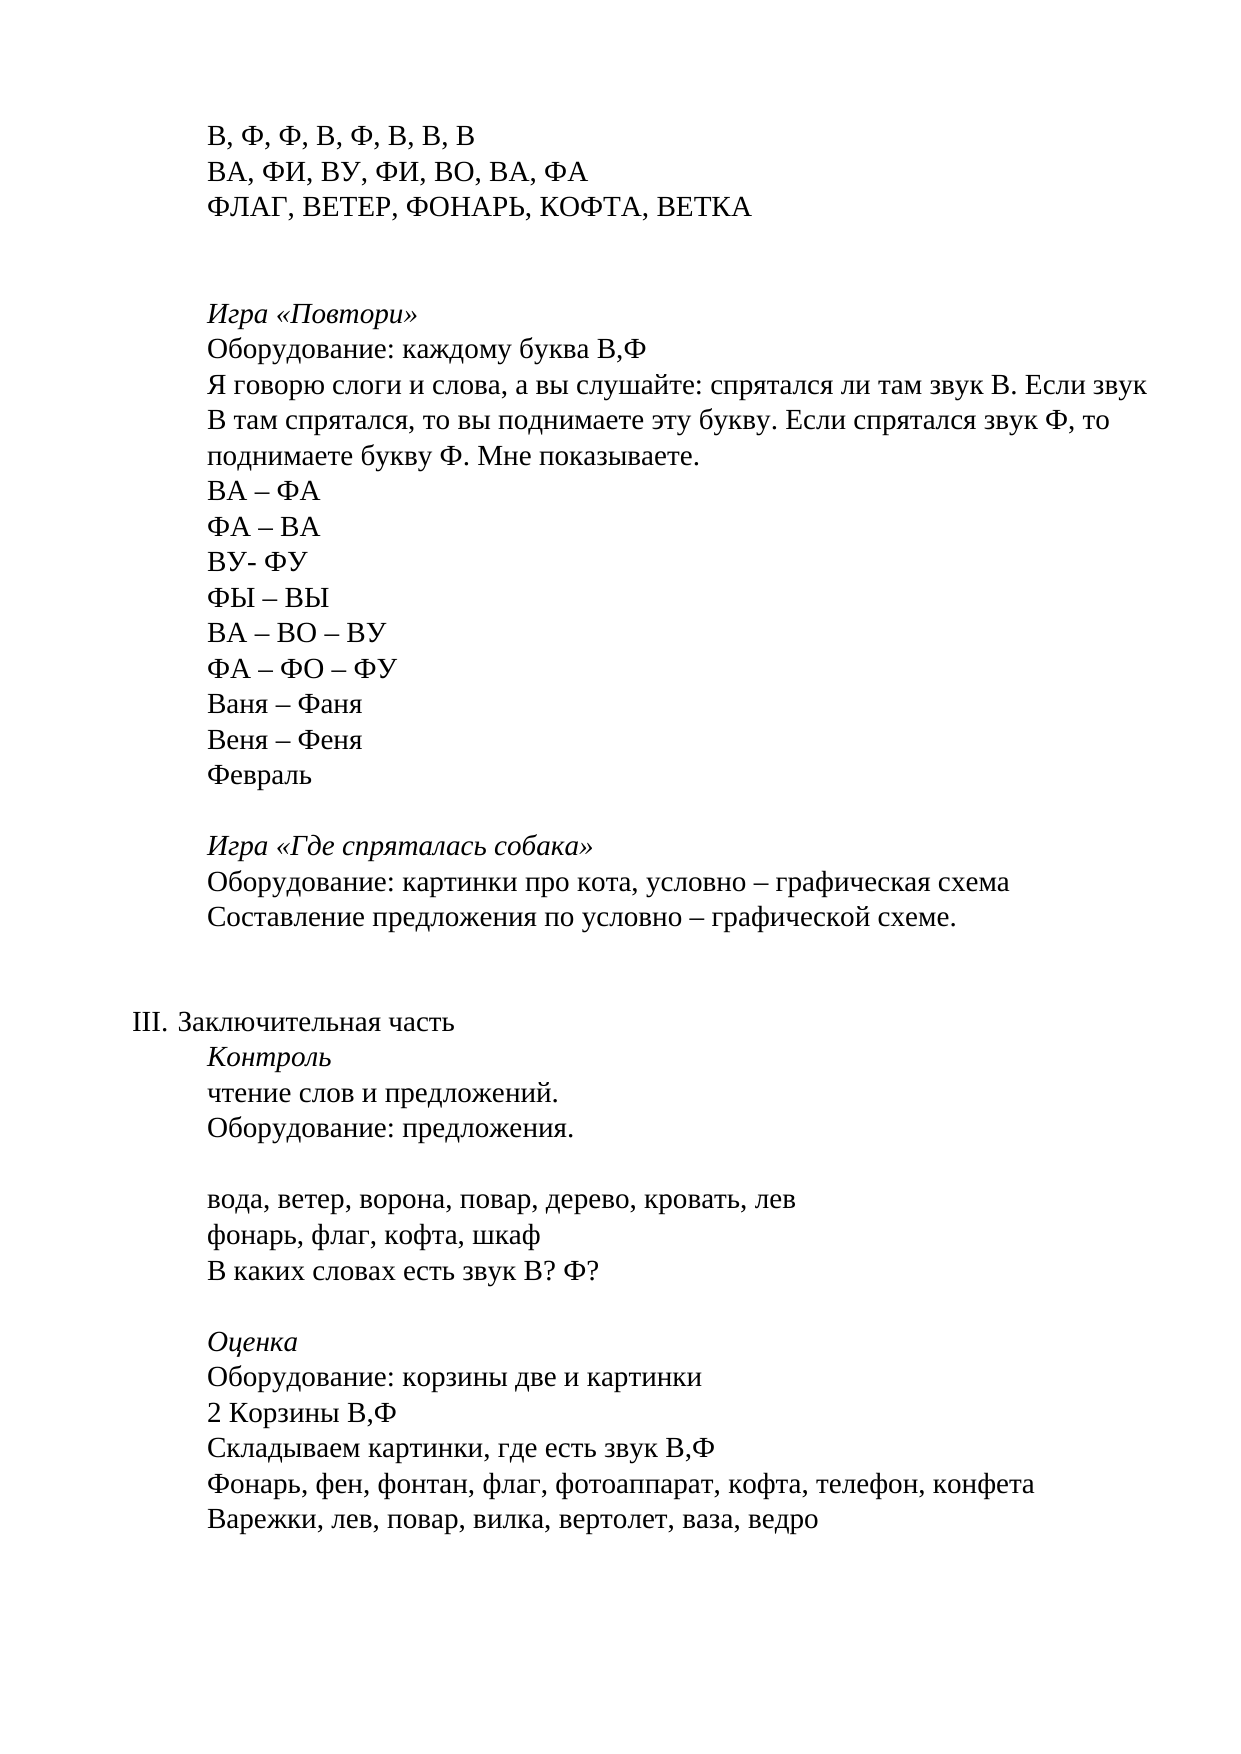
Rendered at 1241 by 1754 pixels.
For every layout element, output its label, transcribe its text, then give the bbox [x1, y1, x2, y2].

list ФА – ВА [207, 509, 1152, 542]
list фонарь, флаг, кофта, шкаф [207, 1217, 1152, 1251]
list ВА – ФА [207, 473, 1152, 507]
list чтение слов и предложений. [207, 1075, 1152, 1108]
list Февраль [207, 757, 1152, 791]
list Ваня – Фаня [207, 686, 1152, 720]
list В, Ф, Ф, В, Ф, В, В, В [207, 118, 1152, 152]
list Заключительная часть [132, 1004, 1152, 1037]
list Оборудование: каждому буква В,Ф [207, 331, 1152, 365]
list ФЛАГ, ВЕТЕР, ФОНАРЬ, КОФТА, ВЕТКА [207, 189, 1152, 223]
list Оценка [207, 1324, 1152, 1357]
list вода, ветер, ворона, повар, дерево, кровать, лев [207, 1182, 1152, 1215]
list Оборудование: картинки про кота, условно – графическая схема [207, 864, 1152, 898]
list Веня – Феня [207, 722, 1152, 756]
list Оборудование: предложения. [207, 1111, 1152, 1144]
list Фонарь, фен, фонтан, флаг, фотоаппарат, кофта, телефон, конфета [207, 1466, 1152, 1499]
list Контроль [207, 1039, 1152, 1073]
list Игра «Где спряталась собака» [207, 828, 1152, 862]
list Варежки, лев, повар, вилка, вертолет, ваза, ведро [207, 1501, 1152, 1535]
list Оборудование: корзины две и картинки [207, 1359, 1152, 1393]
list ФА – ФО – ФУ [207, 651, 1152, 684]
list Складываем картинки, где есть звук В,Ф [207, 1430, 1152, 1464]
list ФЫ – ВЫ [207, 580, 1152, 613]
list Игра «Повтори» [207, 296, 1152, 329]
list ВА, ФИ, ВУ, ФИ, ВО, ВА, ФА [207, 154, 1152, 187]
list Я говорю слоги и слова, а вы слушайте: спрятался ли там звук В. Если звук В там спрятался, то вы поднимаете эту букву. Если спрятался звук Ф, то поднимаете букву Ф. Мне показываете. [207, 367, 1152, 471]
list ВА – ВО – ВУ [207, 615, 1152, 649]
list В каких словах есть звук В? Ф? [207, 1253, 1152, 1286]
list 2 Корзины В,Ф [207, 1395, 1152, 1428]
list Составление предложения по условно – графической схеме. [207, 899, 1152, 933]
list ВУ- ФУ [207, 544, 1152, 578]
